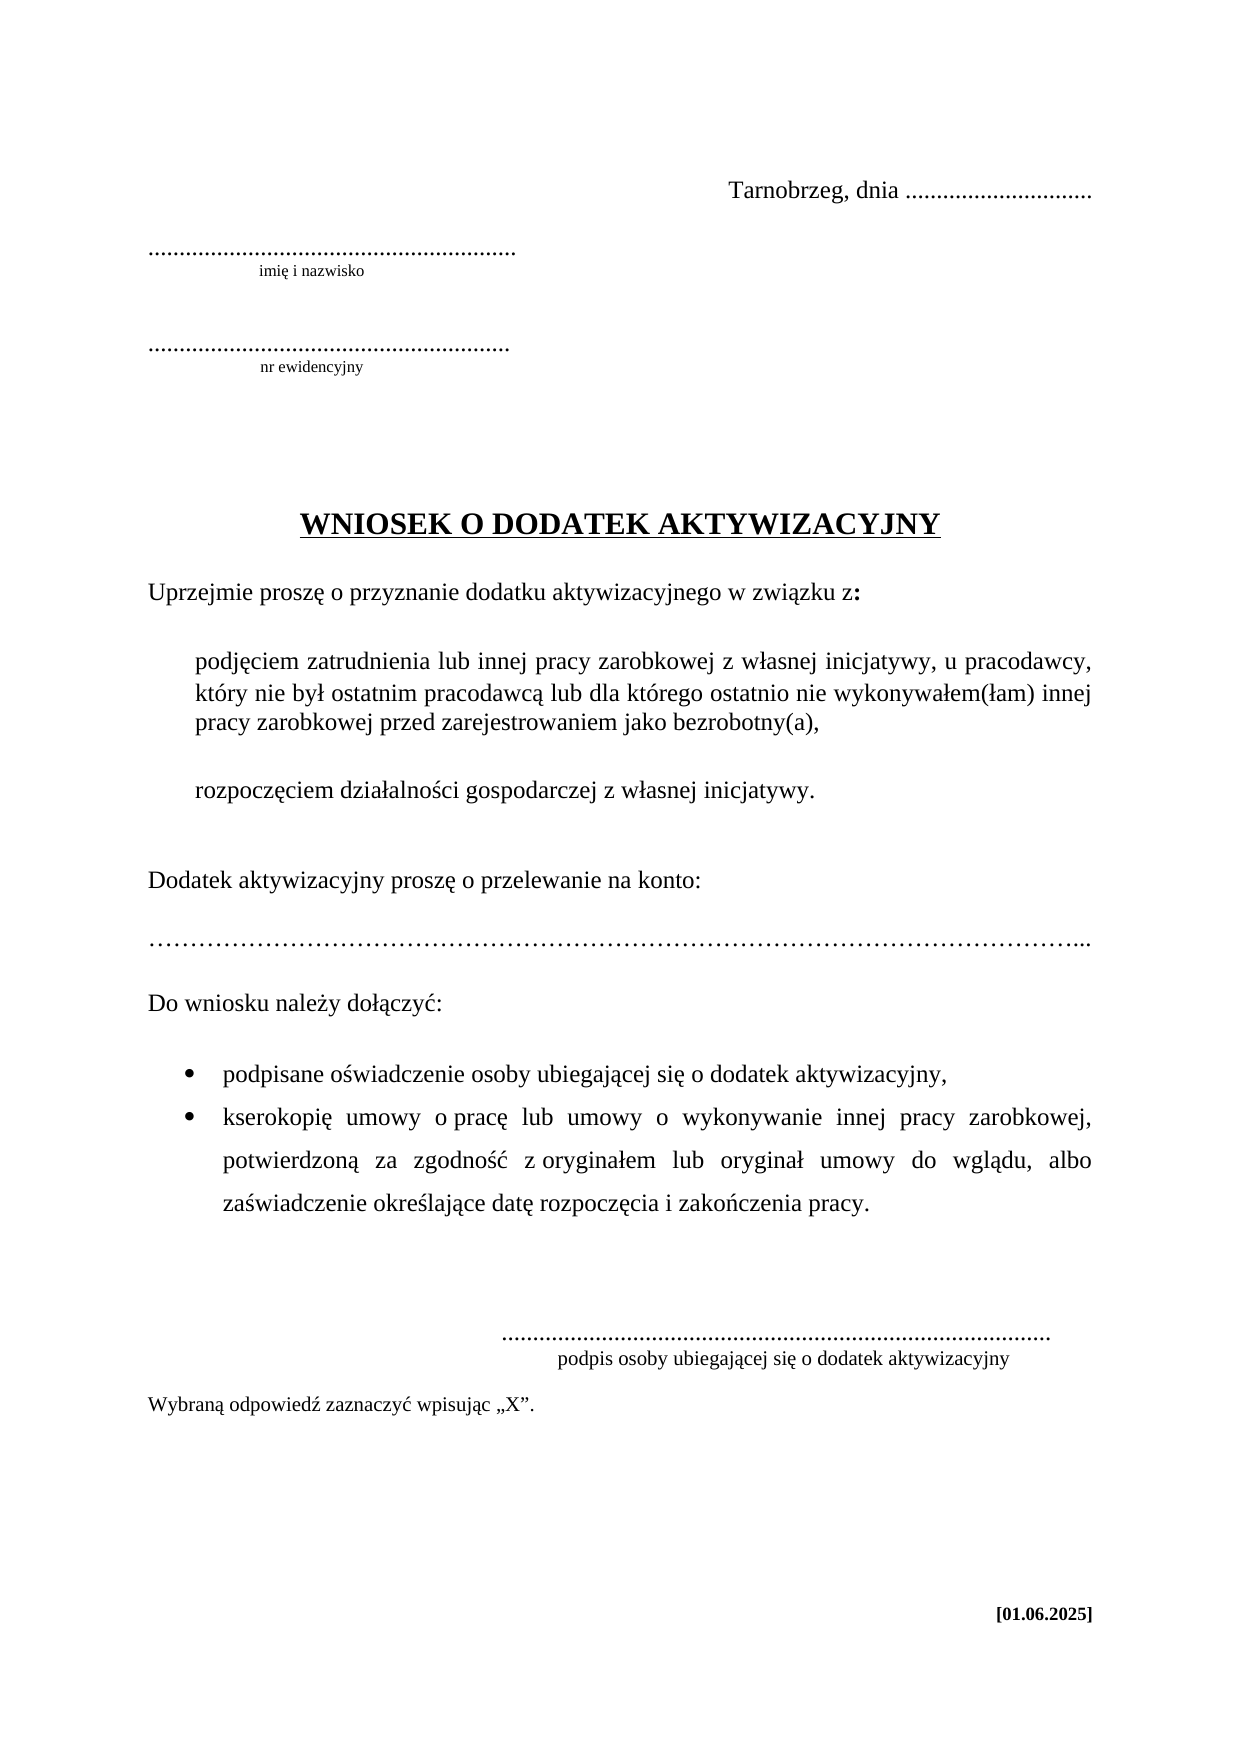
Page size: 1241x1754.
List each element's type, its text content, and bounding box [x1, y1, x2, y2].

text nr ewidencyjny [148, 357, 1092, 376]
text …………………………………………………………………………………………………... [148, 923, 1092, 951]
list kserokopię umowy o pracę lub umowy o wykonywanie innej pracy zarobkowej, potwierdzoną za zgodność z oryginałem lub oryginał umowy do wglądu, albo zaświadczenie określające datę rozpoczęcia i zakończenia pracy. [185, 1102, 1092, 1217]
text Do wniosku należy dołączyć: [148, 975, 1092, 1017]
text imię i nazwisko [221, 261, 1092, 280]
text ........................................................... [148, 232, 1092, 261]
text Wybraną odpowiedź zaznaczyć wpisując „X”. [148, 1370, 1092, 1416]
text WNIOSEK O DODATEK AKTYWIZACYJNY [148, 506, 1092, 541]
list podjęciem zatrudnienia lub innej pracy zarobkowej z własnej inicjatywy, u pracodawcy, który nie był ostatnim pracodawcą lub dla którego ostatnio nie wykonywałem(łam) innej pracy zarobkowej przed zarejestrowaniem jako bezrobotny(a), [159, 630, 1092, 736]
list podpisane oświadczenie osoby ubiegającej się o dodatek aktywizacyjny, [185, 1059, 1092, 1087]
list rozpoczęciem działalności gospodarczej z własnej inicjatywy. [159, 760, 1092, 808]
text Tarnobrzeg, dnia .............................. [148, 175, 1092, 204]
text podpis osoby ubiegającej się o dodatek aktywizacyjny [195, 1346, 1092, 1370]
text [01.06.2025] [148, 1583, 1092, 1624]
text ........................................................................................ [195, 1317, 1092, 1346]
text .......................................................... [148, 328, 1092, 357]
text Dodatek aktywizacyjny proszę o przelewanie na konto: [148, 865, 1092, 894]
subtitle Uprzejmie proszę o przyznanie dodatku aktywizacyjnego w związku z: [148, 577, 1092, 606]
